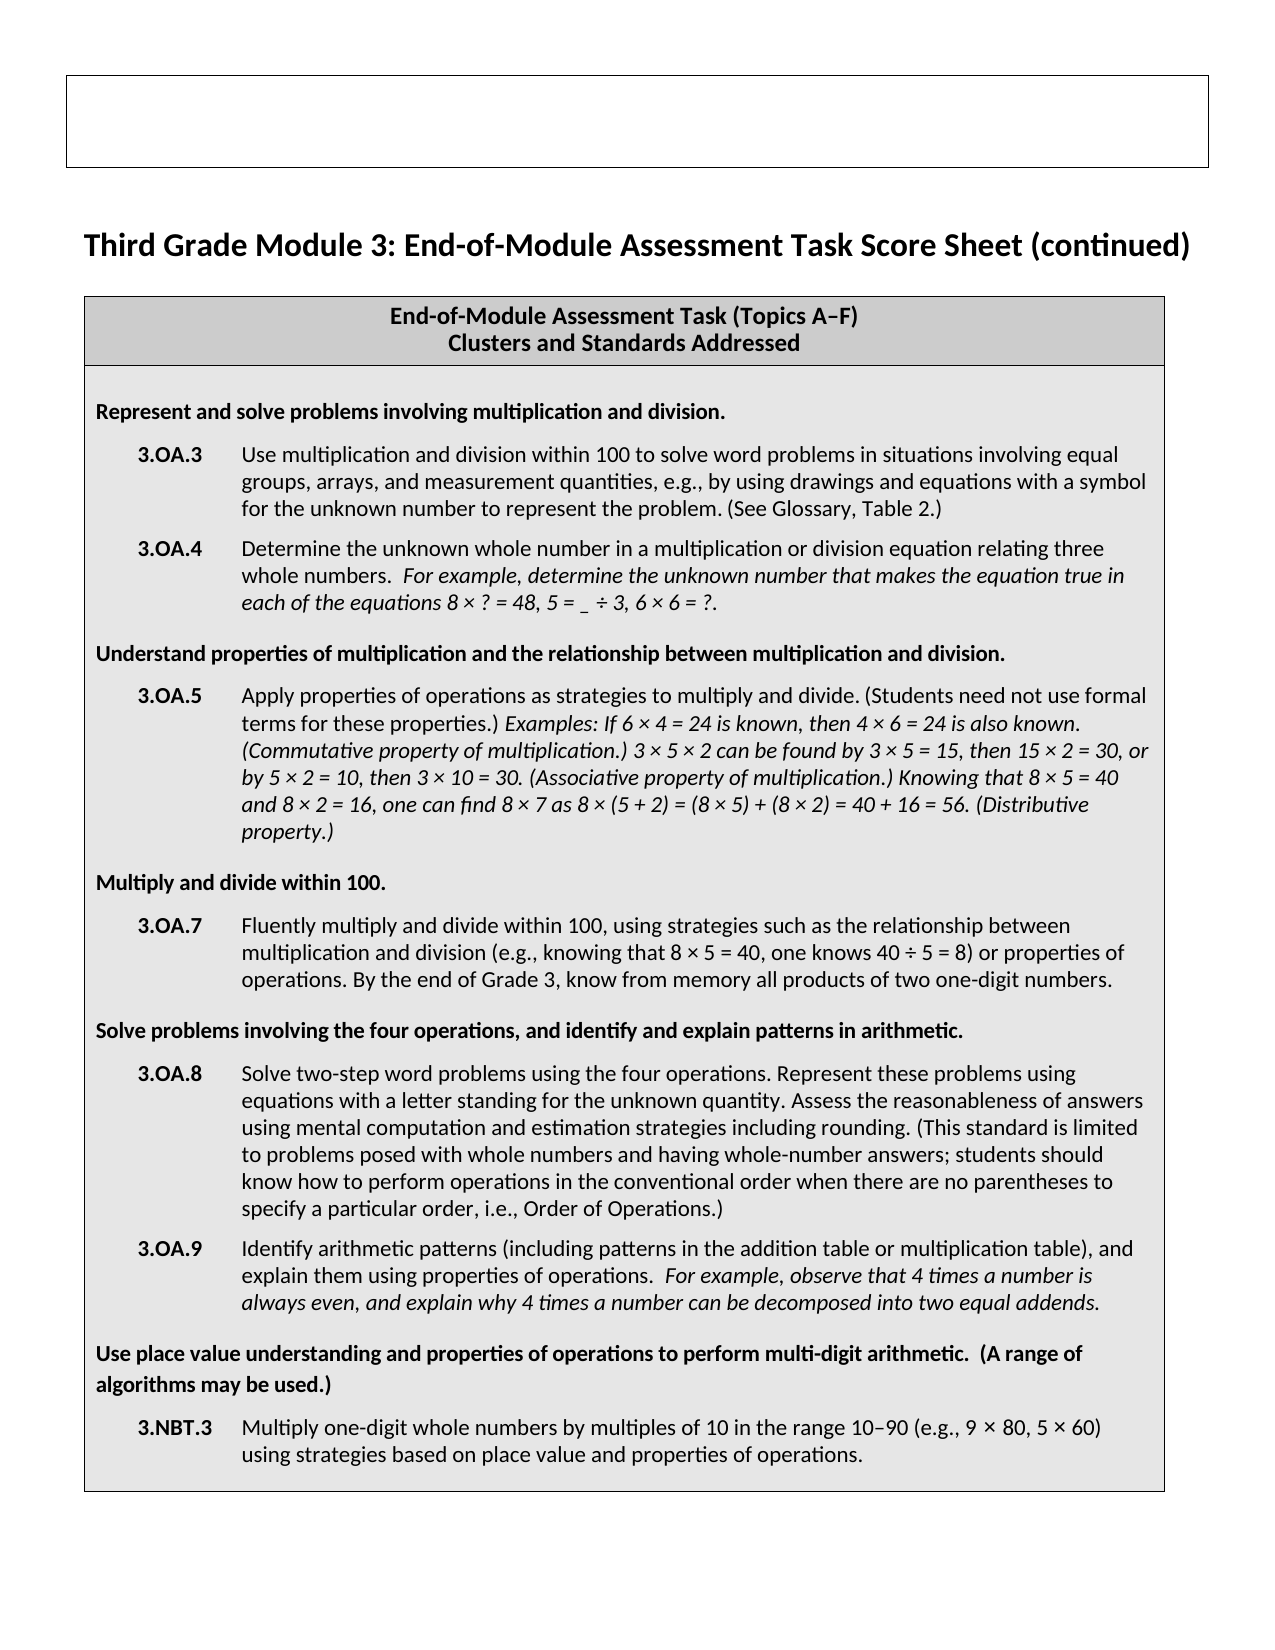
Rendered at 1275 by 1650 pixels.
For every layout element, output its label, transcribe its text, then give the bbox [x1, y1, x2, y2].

text Third Grade Module 3: End-of-Module Assessment Task Score Sheet (continued) [75, 224, 1200, 265]
table_cell Represent and solve problems involving multiplication and division. 3.OA.3 Use multiplication and division within 100 to solve word problems in situations involving equal groups, arrays, and measurement quantities, e.g., by using drawings and equations with a symbol for the unknown number to represent the problem. (See Glossary, Table 2.) 3.OA.4 Determine the unknown whole number in a multiplication or division equation relating three whole numbers. For example, determine the unknown number that makes the equation true in each of the equations 8 × ? = 48, 5 = _ ÷ 3, 6 × 6 = ?. Understand properties of multiplication and the relationship between multiplication and division. 3.OA.5 Apply properties of operations as strategies to multiply and divide. (Students need not use formal terms for these properties.) Examples: If 6 × 4 = 24 is known, then 4 × 6 = 24 is also known. (Commutative property of multiplication.) 3 × 5 × 2 can be found by 3 × 5 = 15, then 15 × 2 = 30, or by 5 × 2 = 10, then 3 × 10 = 30. (Associative property of multiplication.) Knowing that 8 × 5 = 40 and 8 × 2 = 16, one can find 8 × 7 as 8 × (5 + 2) = (8 × 5) + (8 × 2) = 40 + 16 = 56. (Distributive property.) Multiply and divide within 100. 3.OA.7 Fluently multiply and divide within 100, using strategies such as the relationship between multiplication and division (e.g., knowing that 8 × 5 = 40, one knows 40 ÷ 5 = 8) or properties of operations. By the end of Grade 3, know from memory all products of two one-digit numbers. Solve problems involving the four operations, and identify and explain patterns in arithmetic. 3.OA.8 Solve two-step word problems using the four operations. Represent these problems using equations with a letter standing for the unknown quantity. Assess the reasonableness of answers using mental computation and estimation strategies including rounding. (This standard is limited to problems posed with whole numbers and having whole-number answers; students should know how to perform operations in the conventional order when there are no parentheses to specify a particular order, i.e., Order of Operations.) 3.OA.9 Identify arithmetic patterns (including patterns in the addition table or multiplication table), and explain them using properties of operations. For example, observe that 4 times a number is always even, and explain why 4 times a number can be decomposed into two equal addends. Use place value understanding and properties of operations to perform multi-digit arithmetic. (A range of algorithms may be used.) 3.NBT.3 Multiply one-digit whole numbers by multiples of 10 in the range 10–90 (e.g., 9 × 80, 5 × 60) using strategies based on place value and properties of operations. [85, 366, 1164, 1491]
table_header End-of-Module Assessment Task (Topics A–F) Clusters and Standards Addressed [85, 297, 1164, 365]
